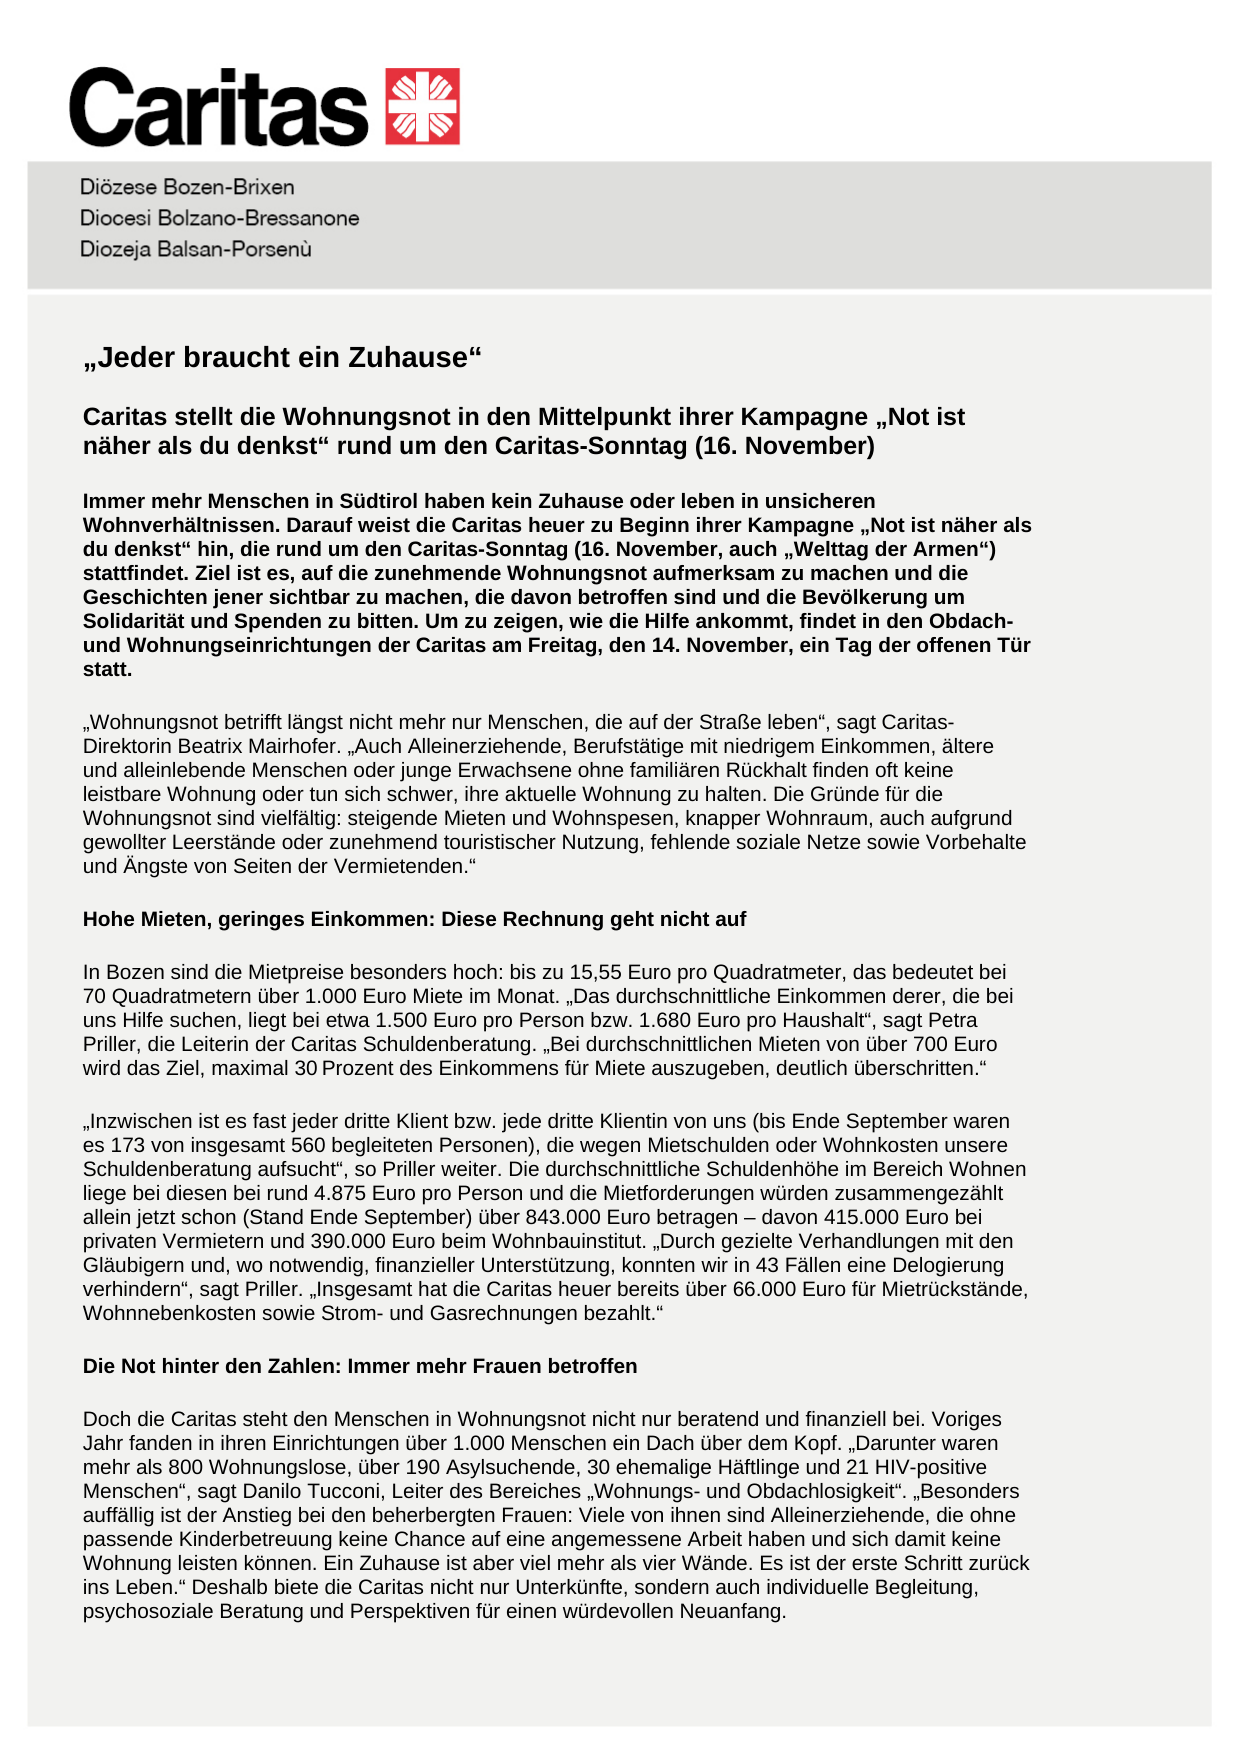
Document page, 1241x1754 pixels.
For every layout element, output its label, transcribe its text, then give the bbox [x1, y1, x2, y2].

text „Inzwischen ist es fast jeder dritte Klient bzw. jede dritte Klientin von uns (bis Ende September waren es 173 von insgesamt 560 begleiteten Personen), die wegen Mietschulden oder Wohnkosten unsere Schuldenberatung aufsucht“, so Priller weiter. Die durchschnittliche Schuldenhöhe im Bereich Wohnen liege bei diesen bei rund 4.875 Euro pro Person und die Mietforderungen würden zusammengezählt allein jetzt schon (Stand Ende September) über 843.000 Euro betragen – davon 415.000 Euro bei privaten Vermietern und 390.000 Euro beim Wohnbauinstitut. „Durch gezielte Verhandlungen mit den Gläubigern und, wo notwendig, finanzieller Unterstützung, konnten wir in 43 Fällen eine Delogierung verhindern“, sagt Priller. „Insgesamt hat die Caritas heuer bereits über 66.000 Euro für Mietrückstände, Wohnnebenkosten sowie Strom- und Gasrechnungen bezahlt.“ [83, 1109, 1033, 1324]
text Die Not hinter den Zahlen: Immer mehr Frauen betroffen [83, 1354, 1033, 1378]
text Immer mehr Menschen in Südtirol haben kein Zuhause oder leben in unsicheren Wohnverhältnissen. Darauf weist die Caritas heuer zu Beginn ihrer Kampagne „Not ist näher als du denkst“ hin, die rund um den Caritas-Sonntag (16. November, auch „Welttag der Armen“) stattfindet. Ziel ist es, auf die zunehmende Wohnungsnot aufmerksam zu machen und die Geschichten jener sichtbar zu machen, die davon betroffen sind und die Bevölkerung um Solidarität und Spenden zu bitten. Um zu zeigen, wie die Hilfe ankommt, findet in den Obdach- und Wohnungseinrichtungen der Caritas am Freitag, den 14. November, ein Tag der offenen Tür statt. [83, 489, 1033, 681]
text Doch die Caritas steht den Menschen in Wohnungsnot nicht nur beratend und finanziell bei. Voriges Jahr fanden in ihren Einrichtungen über 1.000 Menschen ein Dach über dem Kopf. „Darunter waren mehr als 800 Wohnungslose, über 190 Asylsuchende, 30 ehemalige Häftlinge und 21 HIV-positive Menschen“, sagt Danilo Tucconi, Leiter des Bereiches „Wohnungs- und Obdachlosigkeit“. „Besonders auffällig ist der Anstieg bei den beherbergten Frauen: Viele von ihnen sind Alleinerziehende, die ohne passende Kinderbetreuung keine Chance auf eine angemessene Arbeit haben und sich damit keine Wohnung leisten können. Ein Zuhause ist aber viel mehr als vier Wände. Es ist der erste Schritt zurück ins Leben.“ Deshalb biete die Caritas nicht nur Unterkünfte, sondern auch individuelle Begleitung, psychosoziale Beratung und Perspektiven für einen würdevollen Neuanfang. [83, 1407, 1033, 1622]
text Hohe Mieten, geringes Einkommen: Diese Rechnung geht nicht auf [83, 907, 1033, 931]
text „Wohnungsnot betrifft längst nicht mehr nur Menschen, die auf der Straße leben“, sagt Caritas-Direktorin Beatrix Mairhofer. „Auch Alleinerziehende, Berufstätige mit niedrigem Einkommen, ältere und alleinlebende Menschen oder junge Erwachsene ohne familiären Rückhalt finden oft keine leistbare Wohnung oder tun sich schwer, ihre aktuelle Wohnung zu halten. Die Gründe für die Wohnungsnot sind vielfältig: steigende Mieten und Wohnspesen, knapper Wohnraum, auch aufgrund gewollter Leerstände oder zunehmend touristischer Nutzung, fehlende soziale Netze sowie Vorbehalte und Ängste von Seiten der Vermietenden.“ [83, 710, 1033, 878]
text Caritas stellt die Wohnungsnot in den Mittelpunkt ihrer Kampagne „Not ist näher als du denkst“ rund um den Caritas-Sonntag (16. November) [83, 402, 1033, 460]
text „Jeder braucht ein Zuhause“ [83, 340, 1033, 373]
picture [0, 0, 1241, 1754]
text In Bozen sind die Mietpreise besonders hoch: bis zu 15,55 Euro pro Quadratmeter, das bedeutet bei 70 Quadratmetern über 1.000 Euro Miete im Monat. „Das durchschnittliche Einkommen derer, die bei uns Hilfe suchen, liegt bei etwa 1.500 Euro pro Person bzw. 1.680 Euro pro Haushalt“, sagt Petra Priller, die Leiterin der Caritas Schuldenberatung. „Bei durchschnittlichen Mieten von über 700 Euro wird das Ziel, maximal 30 Prozent des Einkommens für Miete auszugeben, deutlich überschritten.“ [83, 960, 1033, 1080]
